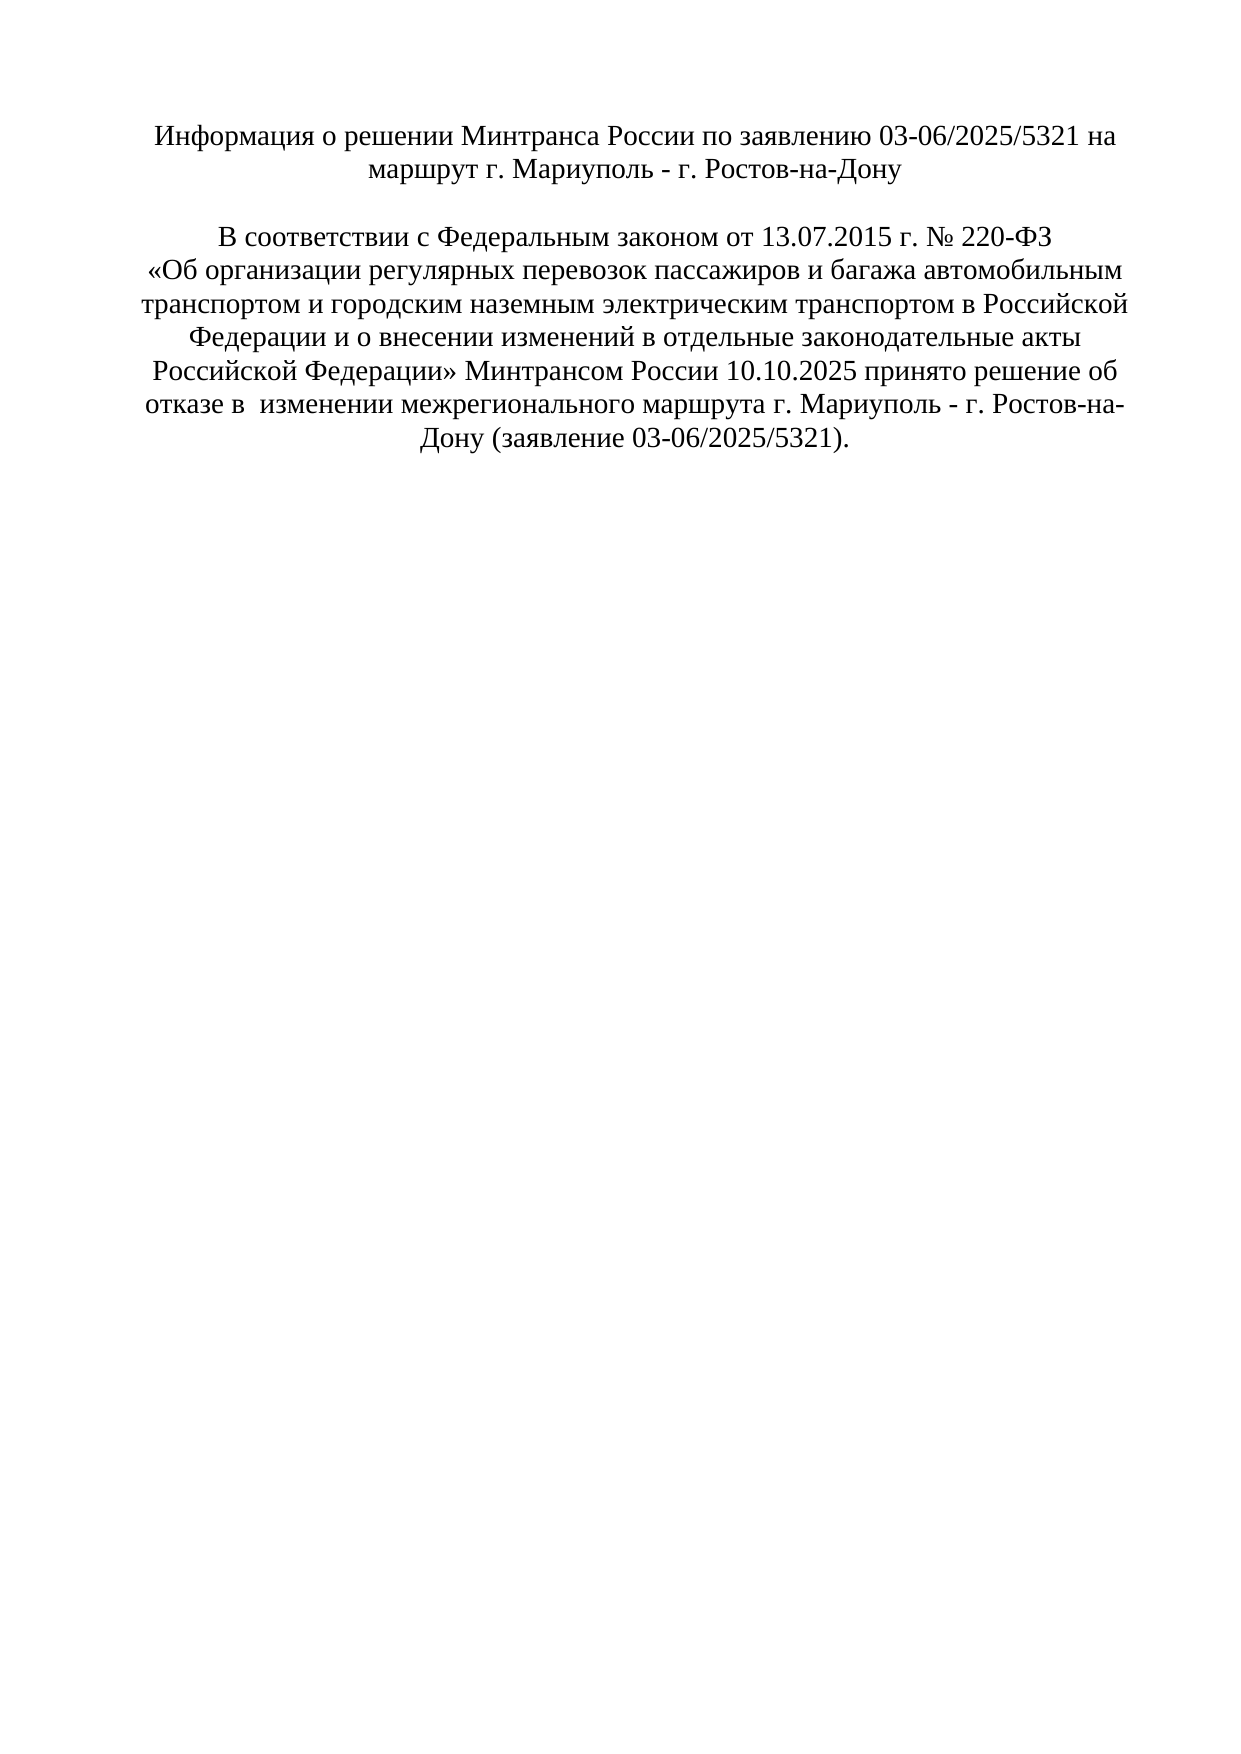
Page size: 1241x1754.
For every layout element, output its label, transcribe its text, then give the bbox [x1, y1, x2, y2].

text В соответствии с Федеральным законом от 13.07.2015 г. № 220-ФЗ «Об организации регулярных перевозок пассажиров и багажа автомобильным транспортом и городским наземным электрическим транспортом в Российской Федерации и о внесении изменений в отдельные законодательные акты Российской Федерации» Минтрансом России 10.10.2025 принято решение об отказе в изменении межрегионального маршрута г. Мариуполь - г. Ростов-на-Дону (заявление 03-06/2025/5321). [118, 219, 1152, 453]
text Информация о решении Минтранса России по заявлению 03-06/2025/5321 на маршрут г. Мариуполь - г. Ростов-на-Дону [118, 118, 1152, 185]
